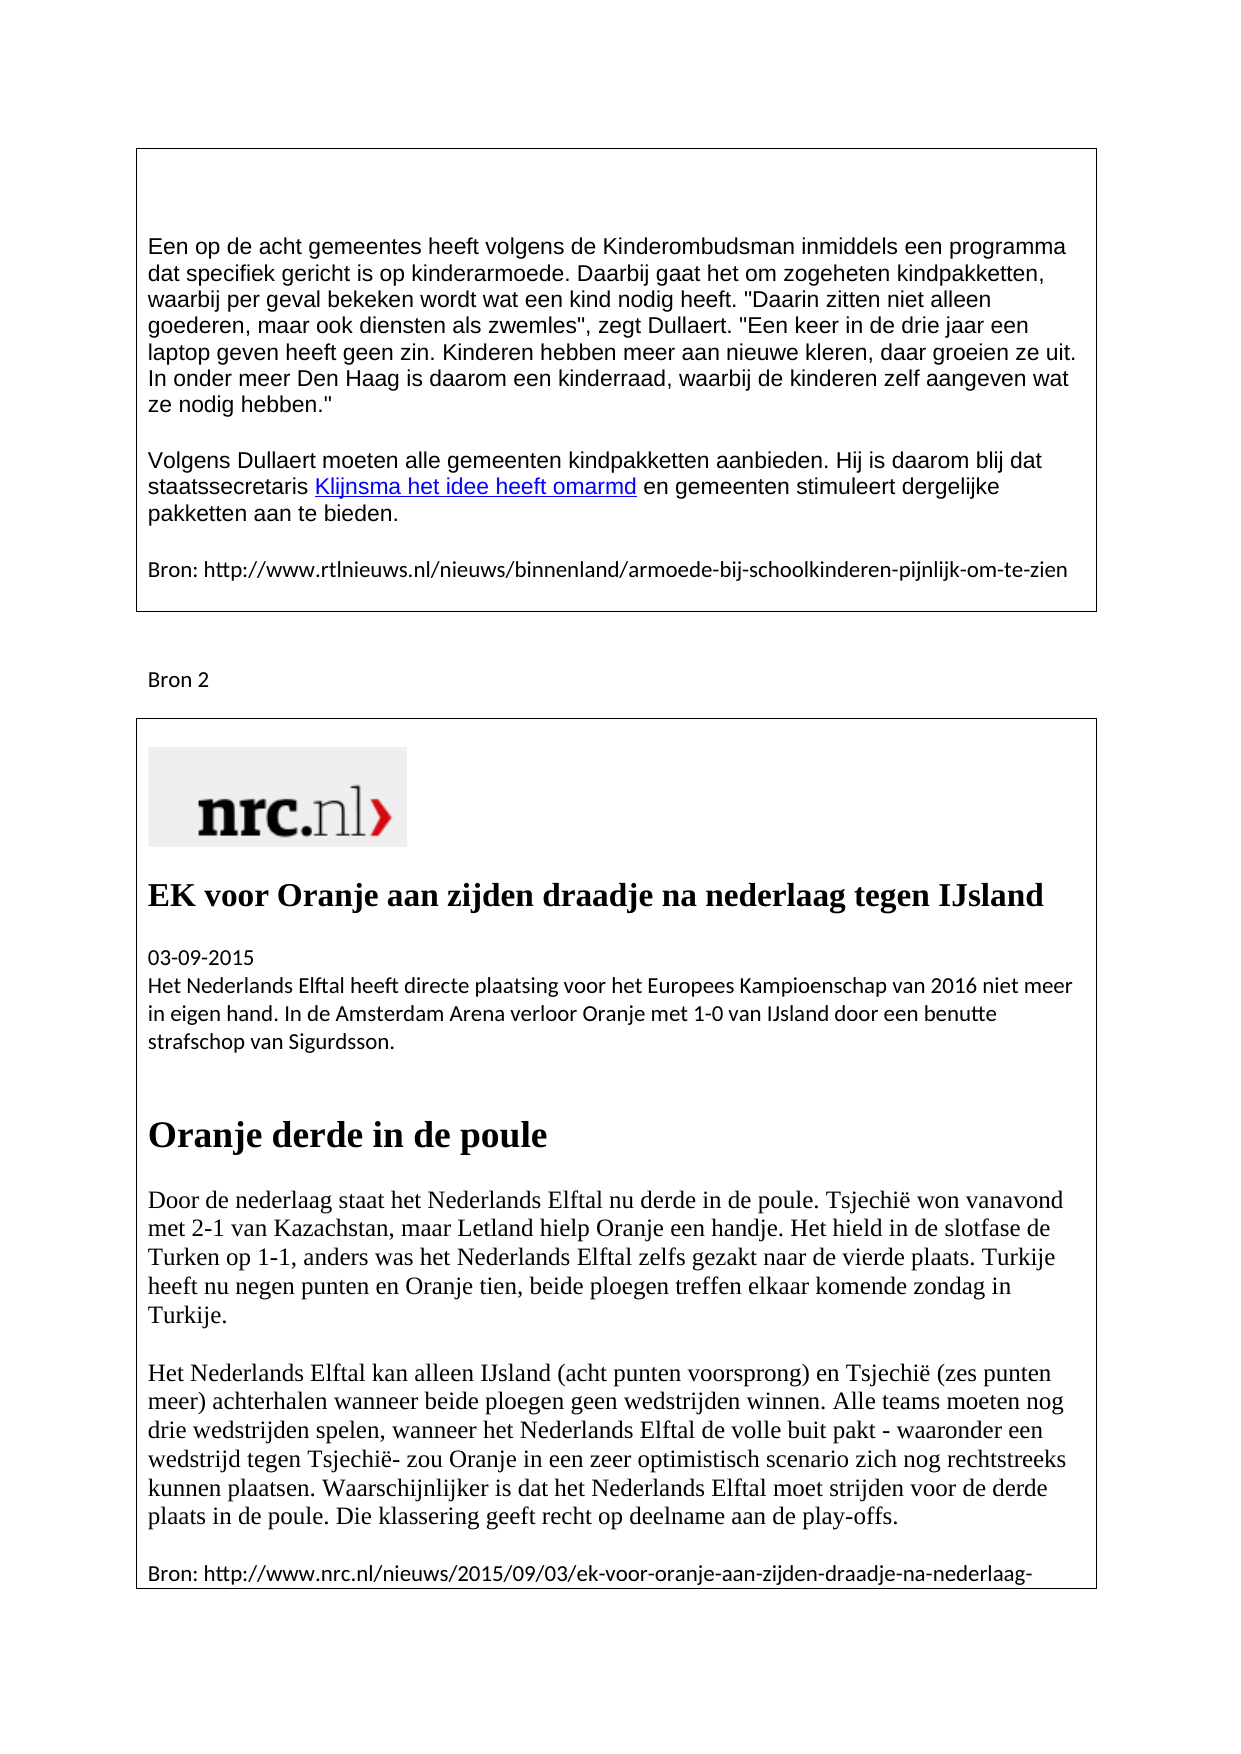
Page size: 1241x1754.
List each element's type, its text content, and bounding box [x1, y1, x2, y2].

text Bron 2 [148, 665, 1093, 693]
picture [147, 747, 408, 847]
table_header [137, 149, 1096, 611]
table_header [137, 719, 1096, 1587]
